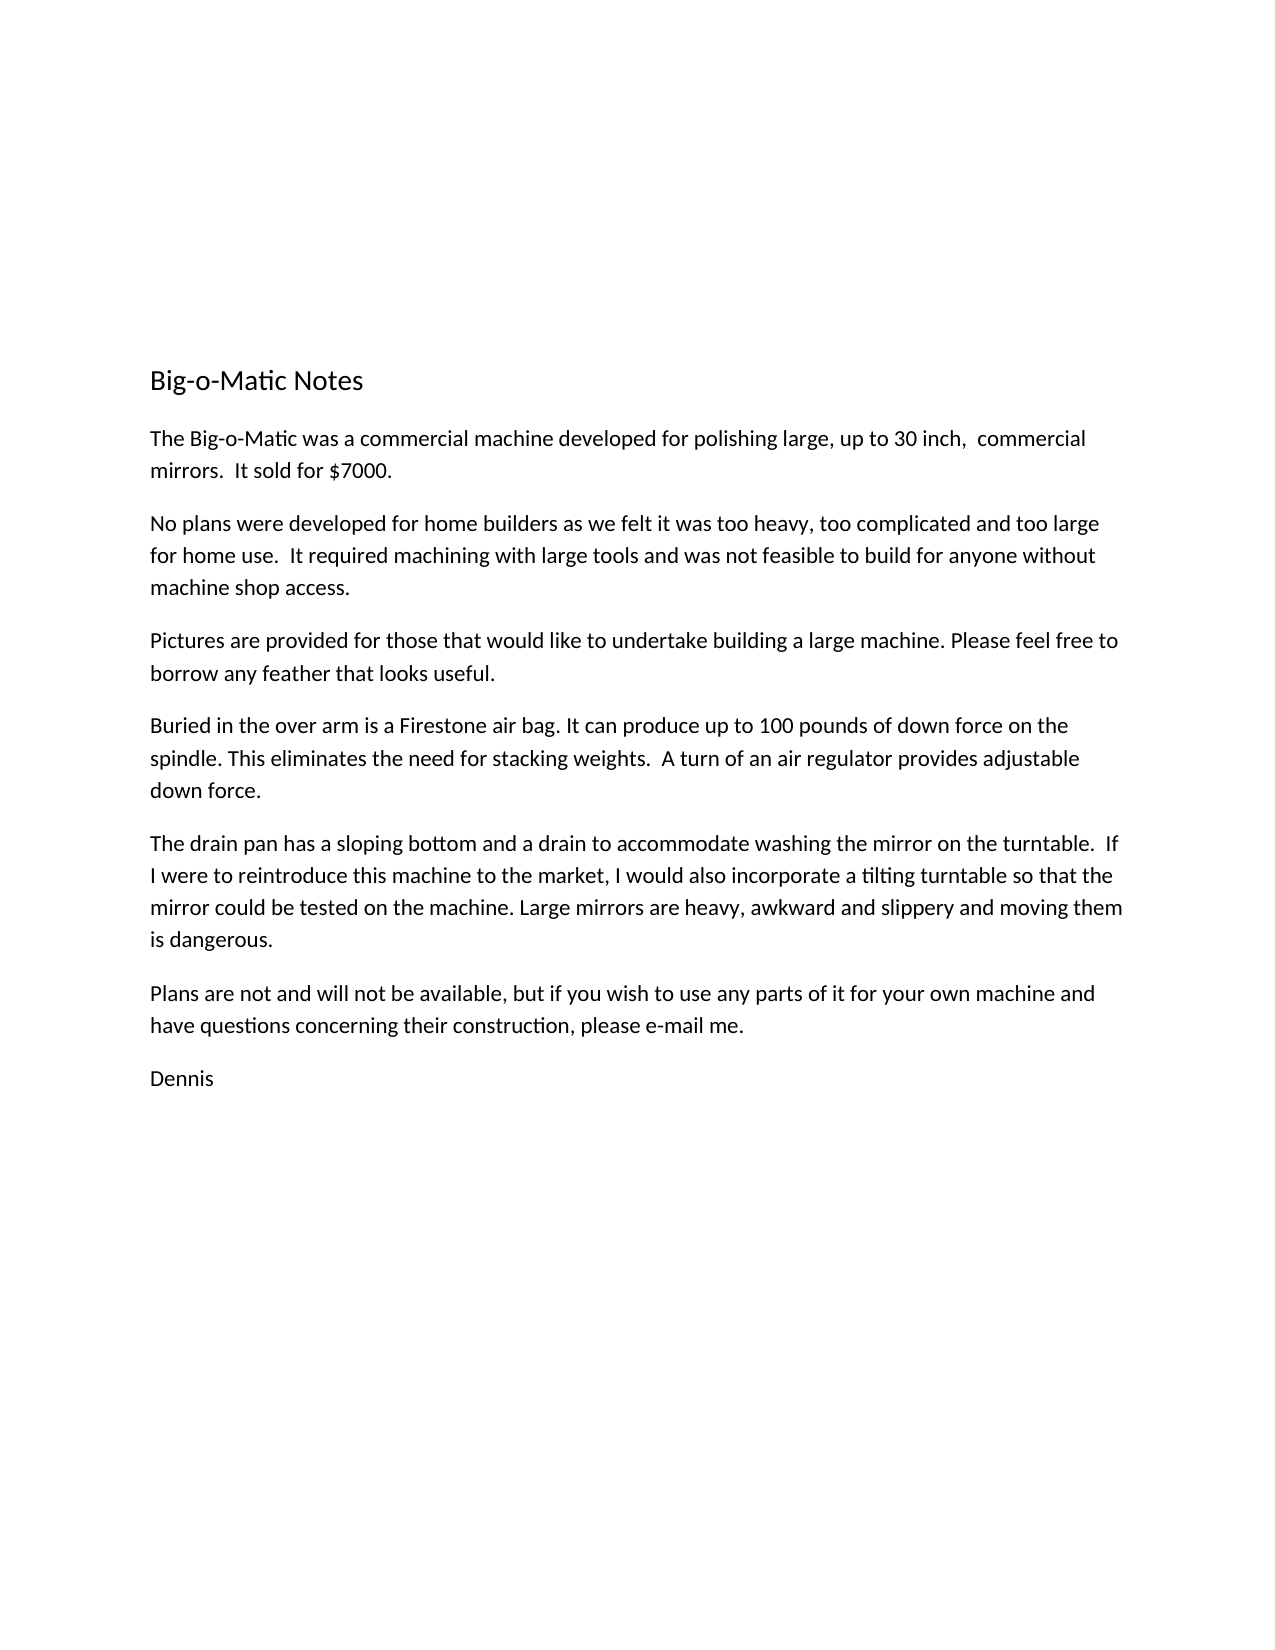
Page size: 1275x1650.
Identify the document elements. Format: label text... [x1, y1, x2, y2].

text Dennis [150, 1064, 1125, 1092]
text Buried in the over arm is a Firestone air bag. It can produce up to 100 pounds of down force on the spindle. This eliminates the need for stacking weights. A turn of an air regulator provides adjustable down force. [150, 712, 1125, 804]
text The drain pan has a sloping bottom and a drain to accommodate washing the mirror on the turntable. If I were to reintroduce this machine to the market, I would also incorporate a tilting turntable so that the mirror could be tested on the machine. Large mirrors are heavy, awkward and slippery and moving them is dangerous. [150, 829, 1125, 954]
text The Big-o-Matic was a commercial machine developed for polishing large, up to 30 inch, commercial mirrors. It sold for $7000. [150, 424, 1125, 484]
text Plans are not and will not be available, but if you wish to use any parts of it for your own machine and have questions concerning their construction, please e-mail me. [150, 979, 1125, 1039]
text Pictures are provided for those that would like to undertake building a large machine. Please feel free to borrow any feather that looks useful. [150, 626, 1125, 687]
text Big-o-Matic Notes [150, 362, 1125, 398]
text No plans were developed for home builders as we felt it was too heavy, too complicated and too large for home use. It required machining with large tools and was not feasible to build for anyone without machine shop access. [150, 509, 1125, 601]
